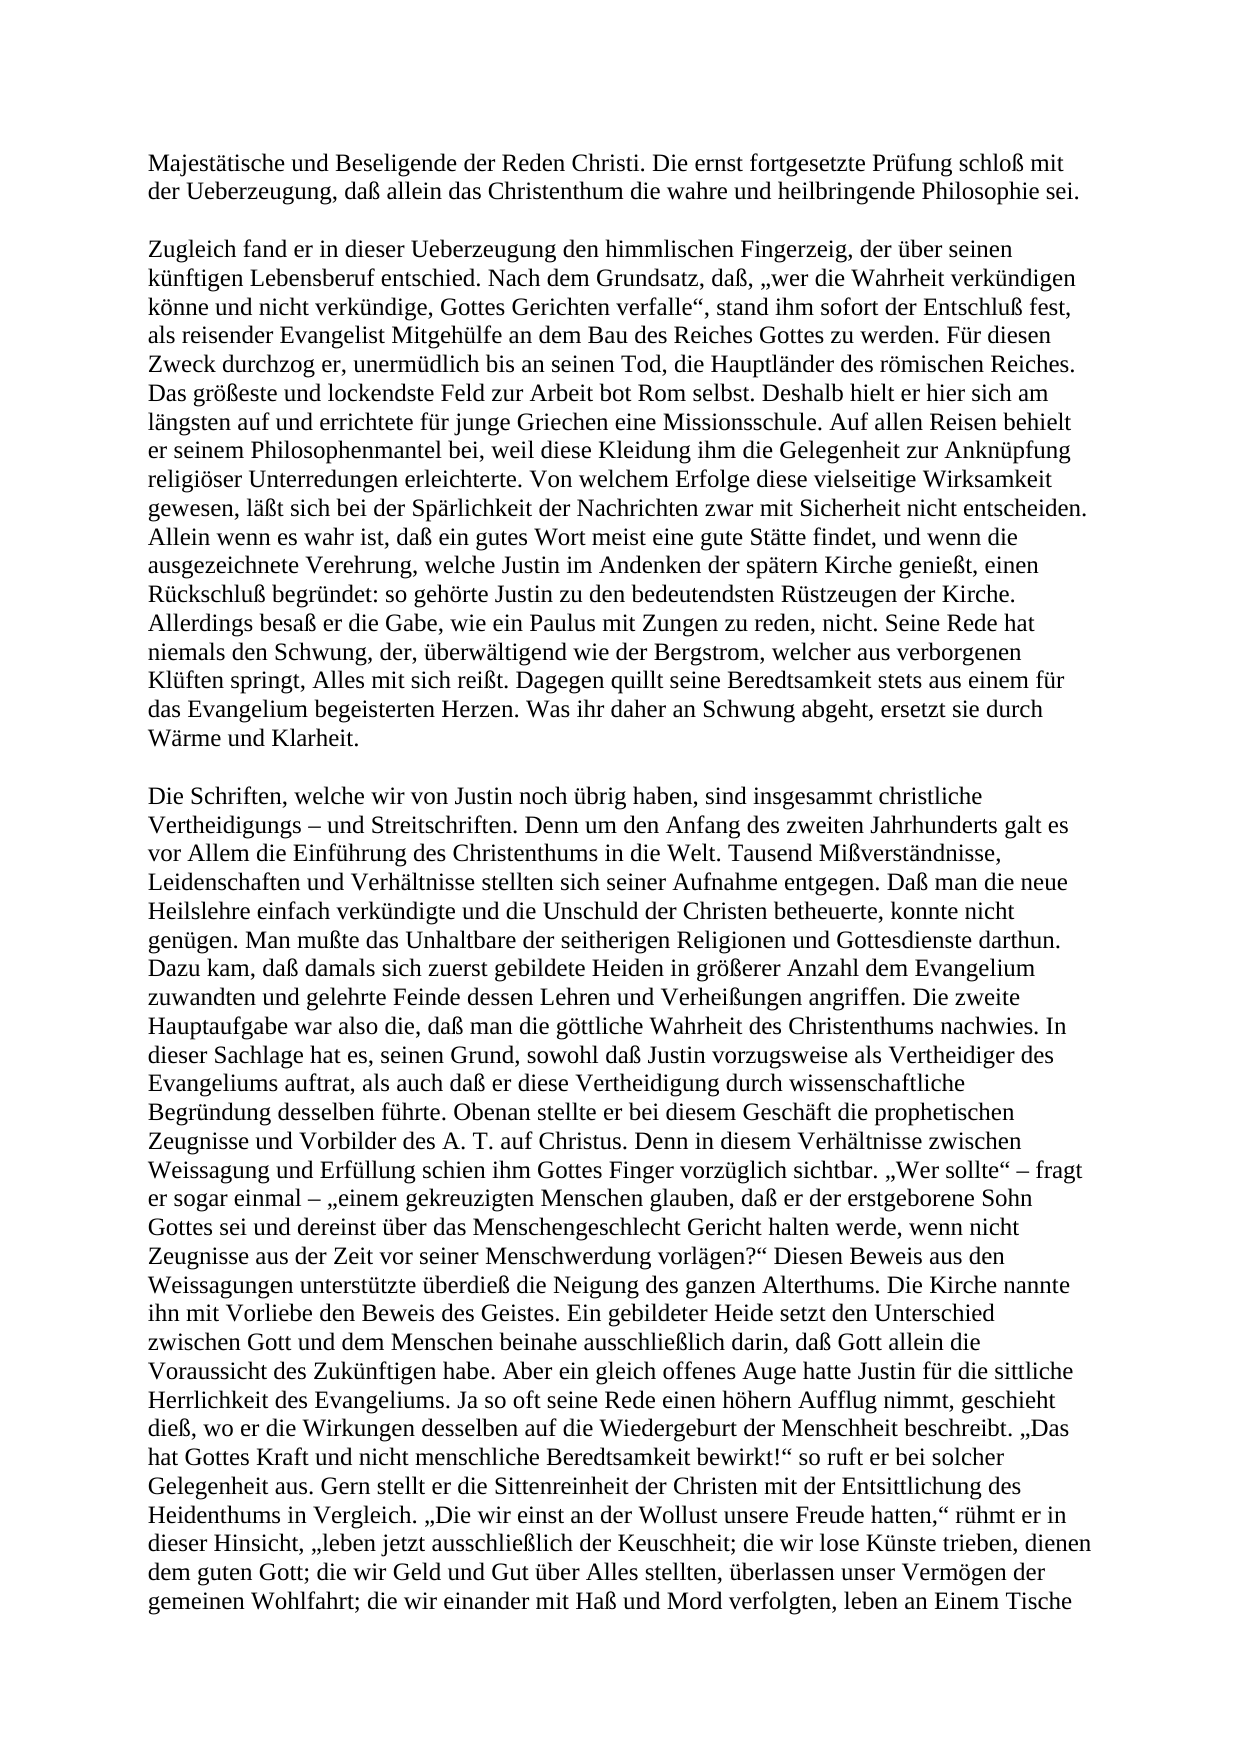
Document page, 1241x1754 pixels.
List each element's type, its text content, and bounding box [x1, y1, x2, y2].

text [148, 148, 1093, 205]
text Zugleich fand er in dieser Ueberzeugung den himmlischen Fingerzeig, der über seinen künftigen Lebensberuf entschied. Nach dem Grundsatz, daß, „wer die Wahrheit verkündigen könne und nicht verkündige, Gottes Gerichten verfalle“, stand ihm sofort der Entschluß fest, als reisender Evangelist Mitgehülfe an dem Bau des Reiches Gottes zu werden. Für diesen Zweck durchzog er, unermüdlich bis an seinen Tod, die Hauptländer des römischen Reiches. Das größeste und lockendste Feld zur Arbeit bot Rom selbst. Deshalb hielt er hier sich am längsten auf und errichtete für junge Griechen eine Missionsschule. Auf allen Reisen behielt er seinem Philosophenmantel bei, weil diese Kleidung ihm die Gelegenheit zur Anknüpfung religiöser Unterredungen erleichterte. Von welchem Erfolge diese vielseitige Wirksamkeit gewesen, läßt sich bei der Spärlichkeit der Nachrichten zwar mit Sicherheit nicht entscheiden. Allein wenn es wahr ist, daß ein gutes Wort meist eine gute Stätte findet, und wenn die ausgezeichnete Verehrung, welche Justin im Andenken der spätern Kirche genießt, einen Rückschluß begründet: so gehörte Justin zu den bedeutendsten Rüstzeugen der Kirche. Allerdings besaß er die Gabe, wie ein Paulus mit Zungen zu reden, nicht. Seine Rede hat niemals den Schwung, der, überwältigend wie der Bergstrom, welcher aus verborgenen Klüften springt, Alles mit sich reißt. Dagegen quillt seine Beredtsamkeit stets aus einem für das Evangelium begeisterten Herzen. Was ihr daher an Schwung abgeht, ersetzt sie durch Wärme und Klarheit. [148, 234, 1093, 752]
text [148, 781, 1093, 1615]
